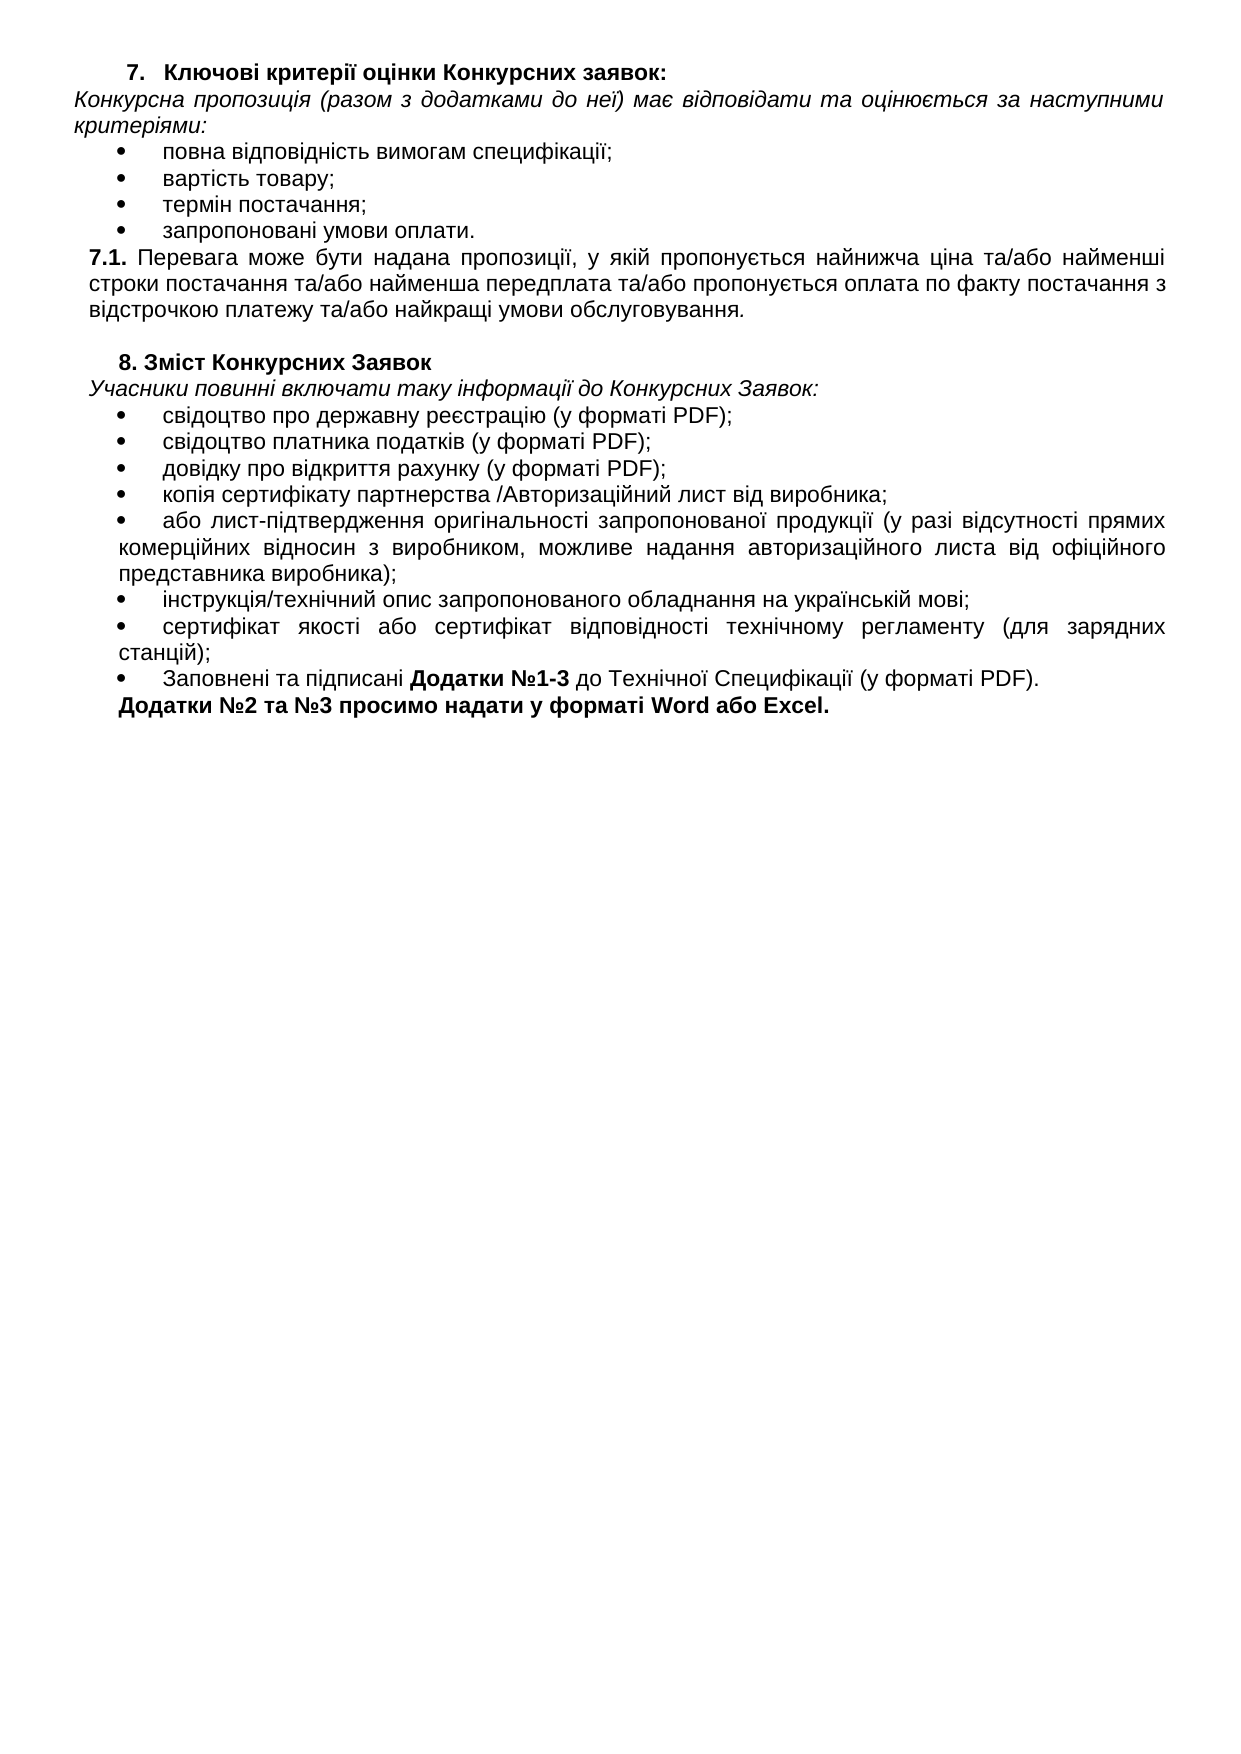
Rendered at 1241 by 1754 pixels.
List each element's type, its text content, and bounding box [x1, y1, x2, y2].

text Учасники повинні включати таку інформації до Конкурсних Заявок: [89, 375, 1166, 402]
list Додатки №2 та №3 просимо надати у форматі Word або Excel. [118, 692, 1166, 718]
list довідку про відкриття рахунку (у форматі PDF); [117, 454, 1166, 481]
list або лист-підтвердження оригінальності запропонованої продукції (у разі відсутності прямих комерційних відносин з виробником, можливе надання авторизаційного листа від офіційного представника виробника); [117, 507, 1166, 586]
list запропоновані умови оплати. [117, 217, 1166, 244]
list Ключові критерії оцінки Конкурсних заявок: [126, 59, 1166, 86]
text 7.1. Перевага може бути надана пропозиції, у якій пропонується найнижча ціна та/або найменші строки постачання та/або найменша передплата та/або пропонується оплата по факту постачання з відстрочкою платежу та/або найкращі умови обслуговування. [89, 244, 1166, 323]
list копія сертифікату партнерства /Авторизаційний лист від виробника; [117, 481, 1166, 507]
text 8. Зміст Конкурсних Заявок [89, 349, 1166, 375]
list вартість товару; [117, 164, 1166, 191]
list інструкція/технічний опис запропонованого обладнання на українській мові; [117, 586, 1166, 613]
list свідоцтво про державну реєстрацію (у форматі PDF); [117, 402, 1166, 428]
list Заповнені та підписані Додатки №1-3 до Технічної Специфікації (у форматі PDF). [117, 665, 1166, 692]
list повна відповідність вимогам специфікації; [117, 138, 1166, 164]
list сертифікат якості або сертифікат відповідності технічному регламенту (для зарядних станцій); [117, 613, 1166, 665]
list свідоцтво платника податків (у форматі PDF); [117, 428, 1166, 454]
list термін постачання; [117, 191, 1166, 217]
text Конкурсна пропозиція (разом з додатками до неї) має відповідати та оцінюється за наступними критеріями: [74, 86, 1166, 138]
